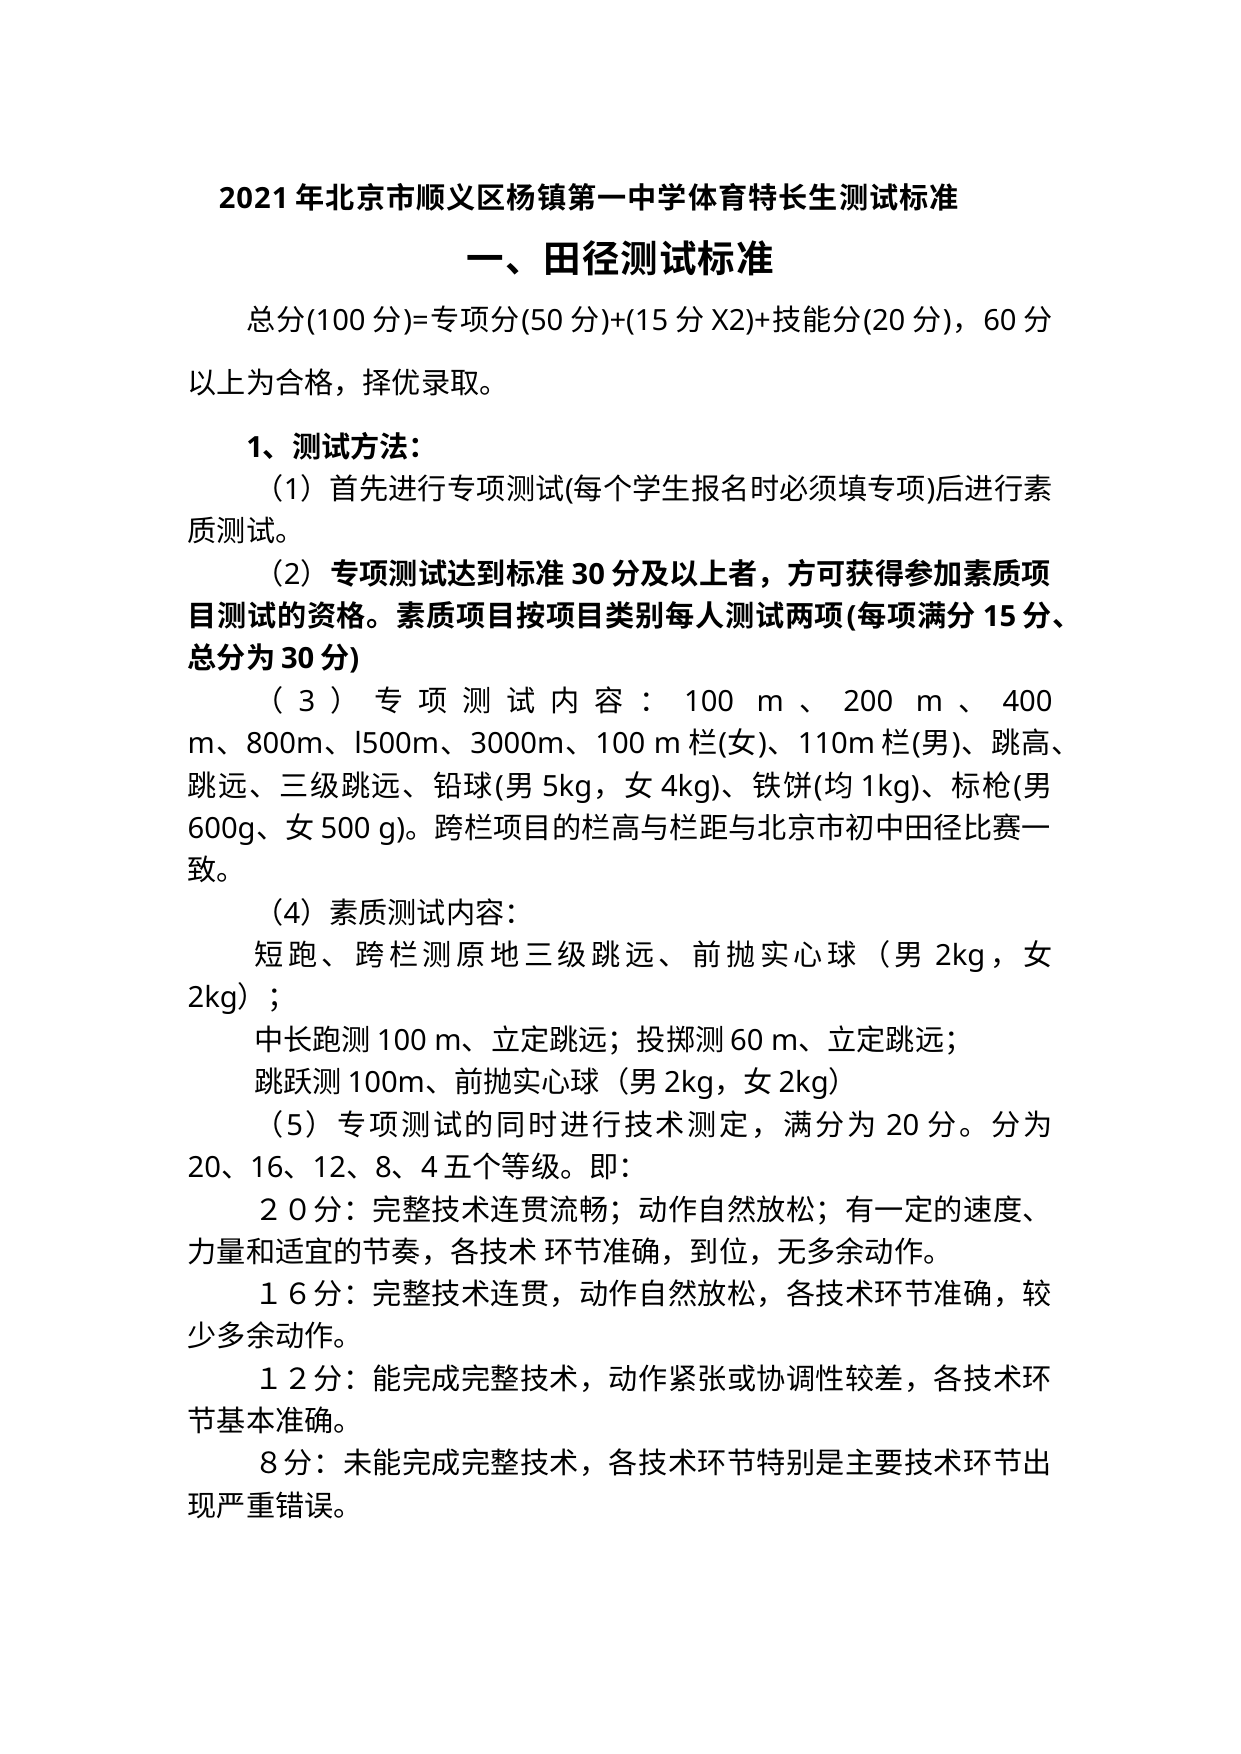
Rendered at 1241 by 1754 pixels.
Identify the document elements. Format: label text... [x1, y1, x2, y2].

text （4）素质测试内容： [187, 889, 1053, 932]
text （1）首先进行专项测试(每个学生报名时必须填专项)后进行素质测试。 [187, 466, 1053, 550]
text 短跑、跨栏测原地三级跳远、前抛实心球（男2kg，女2kg）； [187, 932, 1053, 1016]
text 2021年北京市顺义区杨镇第一中学体育特长生测试标准 [187, 174, 1053, 217]
text 跳跃测100m、前抛实心球（男2kg，女2kg） [187, 1059, 1053, 1101]
text 一、田径测试标准 [187, 229, 1053, 284]
text 总分(100分)=专项分(50分)+(15分X2)+技能分(20分)，60分以上为合格，择优录取。 [187, 296, 1053, 402]
text （2）专项测试达到标准30分及以上者，方可获得参加素质项目测试的资格。素质项目按项目类别每人测试两项(每项满分15分、总分为30分) [187, 550, 1053, 677]
text １６分：完整技术连贯，动作自然放松，各技术环节准确，较少多余动作。 [187, 1271, 1053, 1355]
text ８分：未能完成完整技术，各技术环节特别是主要技术环节出现严重错误。 [187, 1440, 1053, 1524]
text ２０分：完整技术连贯流畅；动作自然放松；有一定的速度、力量和适宜的节奏，各技术 环节准确，到位，无多余动作。 [187, 1186, 1053, 1271]
text （3）专项测试内容：100 m、200 m、400 m、800m、l500m、3000m、100 m栏(女)、110m栏(男)、跳高、跳远、三级跳远、铅球(男5kg，女4kg)、铁饼(均1kg)、标枪(男600g、女500 g)。跨栏项目的栏高与栏距与北京市初中田径比赛一致。 [187, 677, 1053, 889]
text 1、测试方法： [187, 423, 1053, 466]
text 中长跑测100 m、立定跳远；投掷测60 m、立定跳远； [187, 1016, 1053, 1059]
text （5）专项测试的同时进行技术测定，满分为20分。分为20、16、12、8、4五个等级。即： [187, 1101, 1053, 1186]
text １２分：能完成完整技术，动作紧张或协调性较差，各技术环节基本准确。 [187, 1355, 1053, 1440]
